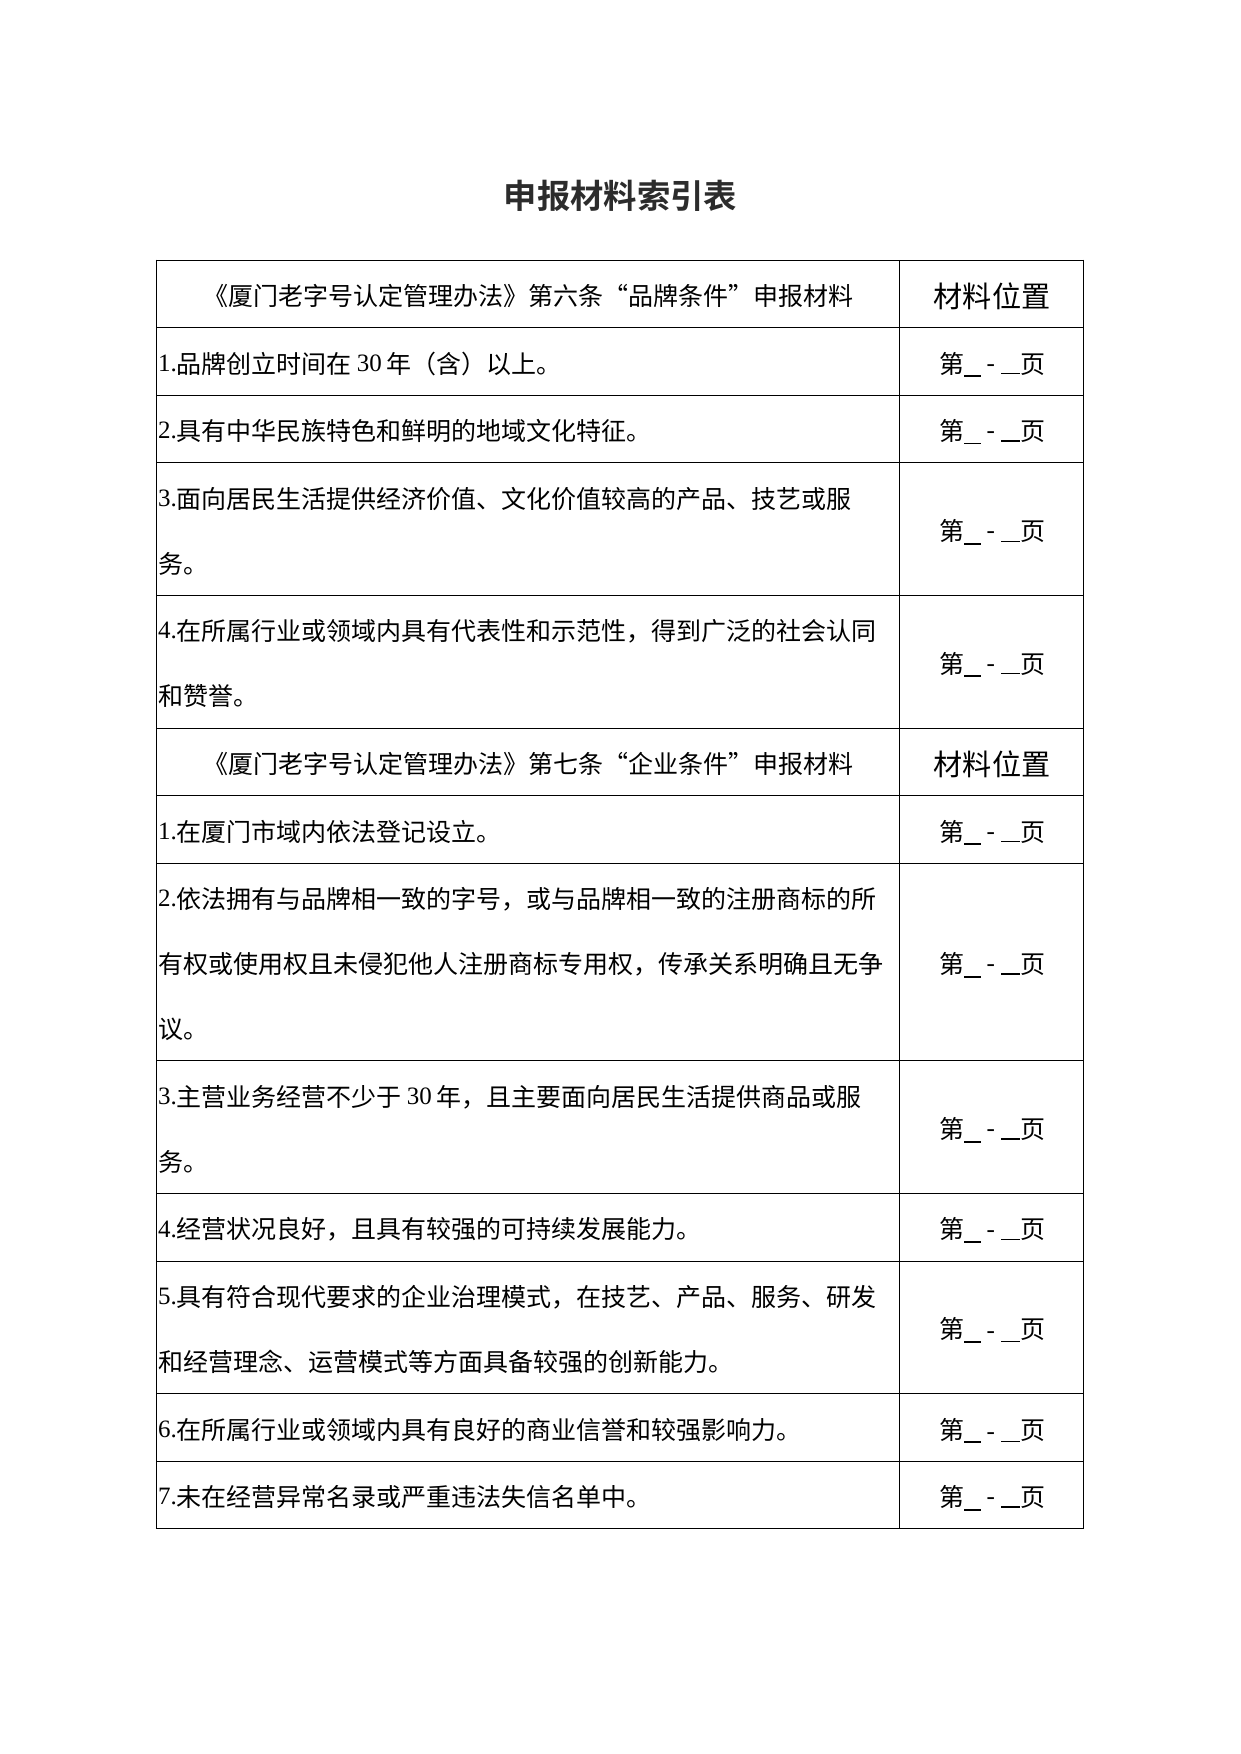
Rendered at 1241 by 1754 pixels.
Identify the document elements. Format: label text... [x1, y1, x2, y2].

table_cell 第 - 页 [900, 796, 1083, 863]
table_cell 3.主营业务经营不少于30年，且主要面向居民生活提供商品或服务。 [157, 1061, 899, 1193]
table_cell 《厦门老字号认定管理办法》第七条“企业条件”申报材料 [157, 729, 899, 795]
table_cell 2.依法拥有与品牌相一致的字号，或与品牌相一致的注册商标的所有权或使用权且未侵犯他人注册商标专用权，传承关系明确且无争议。 [157, 864, 899, 1060]
table_cell 第 - 页 [900, 396, 1083, 462]
table_cell 2.具有中华民族特色和鲜明的地域文化特征。 [157, 396, 899, 462]
table_cell 第 - 页 [900, 463, 1083, 595]
table_cell 第 - 页 [900, 328, 1083, 395]
table_cell 4.在所属行业或领域内具有代表性和示范性，得到广泛的社会认同和赞誉。 [157, 596, 899, 727]
table_cell 第 - 页 [900, 596, 1083, 727]
table_cell 6.在所属行业或领域内具有良好的商业信誉和较强影响力。 [157, 1394, 899, 1461]
table_cell 第 - 页 [900, 1061, 1083, 1193]
table_cell 第 - 页 [900, 1262, 1083, 1393]
table_cell 3.面向居民生活提供经济价值、文化价值较高的产品、技艺或服务。 [157, 463, 899, 595]
table_cell 第 - 页 [900, 864, 1083, 1060]
table_cell 4.经营状况良好，且具有较强的可持续发展能力。 [157, 1194, 899, 1261]
table_cell 1.品牌创立时间在30年（含）以上。 [157, 328, 899, 395]
table_cell 7.未在经营异常名录或严重违法失信名单中。 [157, 1462, 899, 1528]
table_cell 第 - 页 [900, 1194, 1083, 1261]
table_header 材料位置 [900, 261, 1083, 327]
text 申报材料索引表 [187, 162, 1053, 227]
table_cell 1.在厦门市域内依法登记设立。 [157, 796, 899, 863]
table_cell 5.具有符合现代要求的企业治理模式，在技艺、产品、服务、研发和经营理念、运营模式等方面具备较强的创新能力。 [157, 1262, 899, 1393]
table_header 《厦门老字号认定管理办法》第六条“品牌条件”申报材料 [157, 261, 899, 327]
table_cell 第 - 页 [900, 1394, 1083, 1461]
table_cell 材料位置 [900, 729, 1083, 795]
table_cell 第 - 页 [900, 1462, 1083, 1528]
